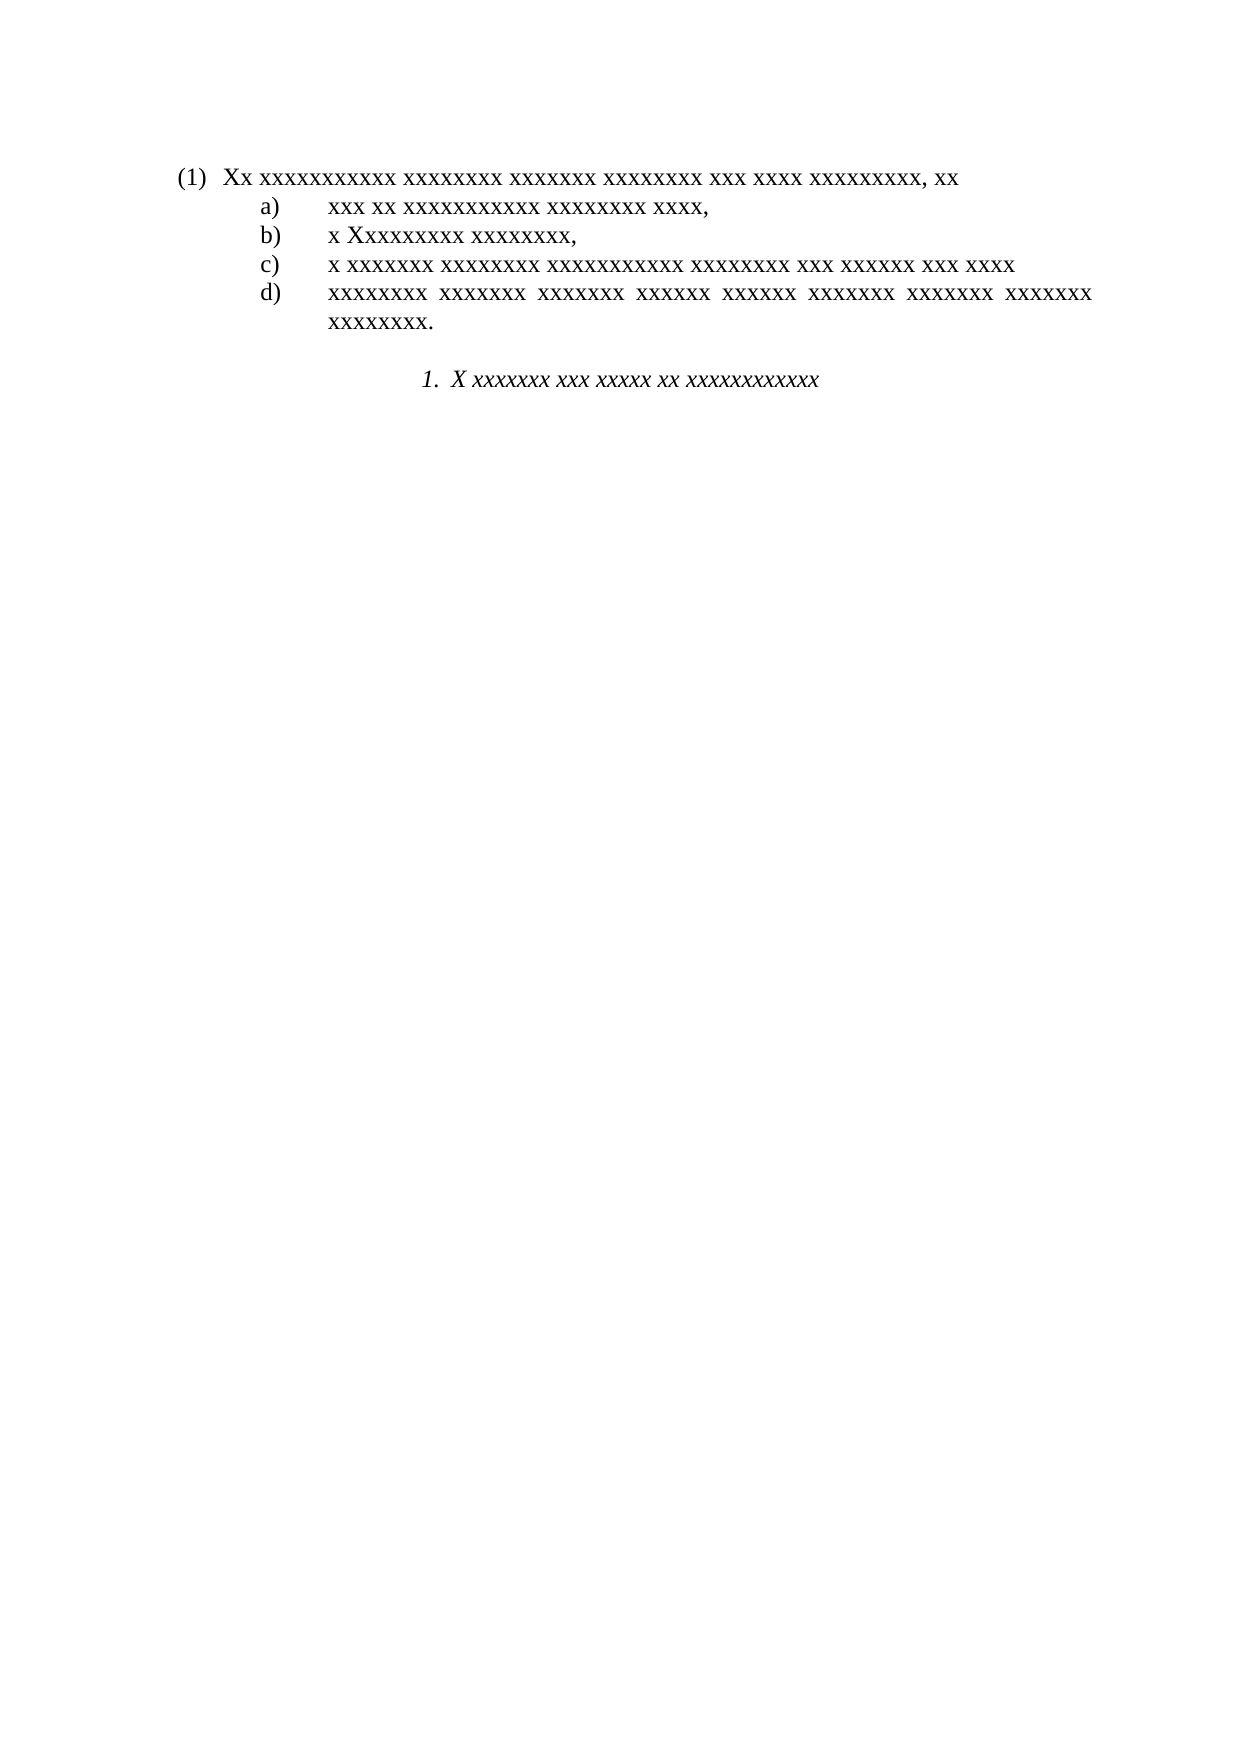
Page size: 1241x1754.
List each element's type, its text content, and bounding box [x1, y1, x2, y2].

text xxxxxxxx xxxxxxx xxxxxxx xxxxxx xxxxxx xxxxxxx xxxxxxx xxxxxxx xxxxxxxx. [260, 277, 1093, 335]
text x Xxxxxxxxx xxxxxxxx, [260, 220, 1093, 249]
text xxx xx xxxxxxxxxxx xxxxxxxx xxxx, [260, 191, 1093, 220]
text X xxxxxxx xxx xxxxx xx xxxxxxxxxxxx [148, 364, 1093, 392]
text Xx xxxxxxxxxxx xxxxxxxx xxxxxxx xxxxxxxx xxx xxxx xxxxxxxxx, xx [177, 162, 1093, 191]
text x xxxxxxx xxxxxxxx xxxxxxxxxxx xxxxxxxx xxx xxxxxx xxx xxxx [260, 249, 1093, 277]
